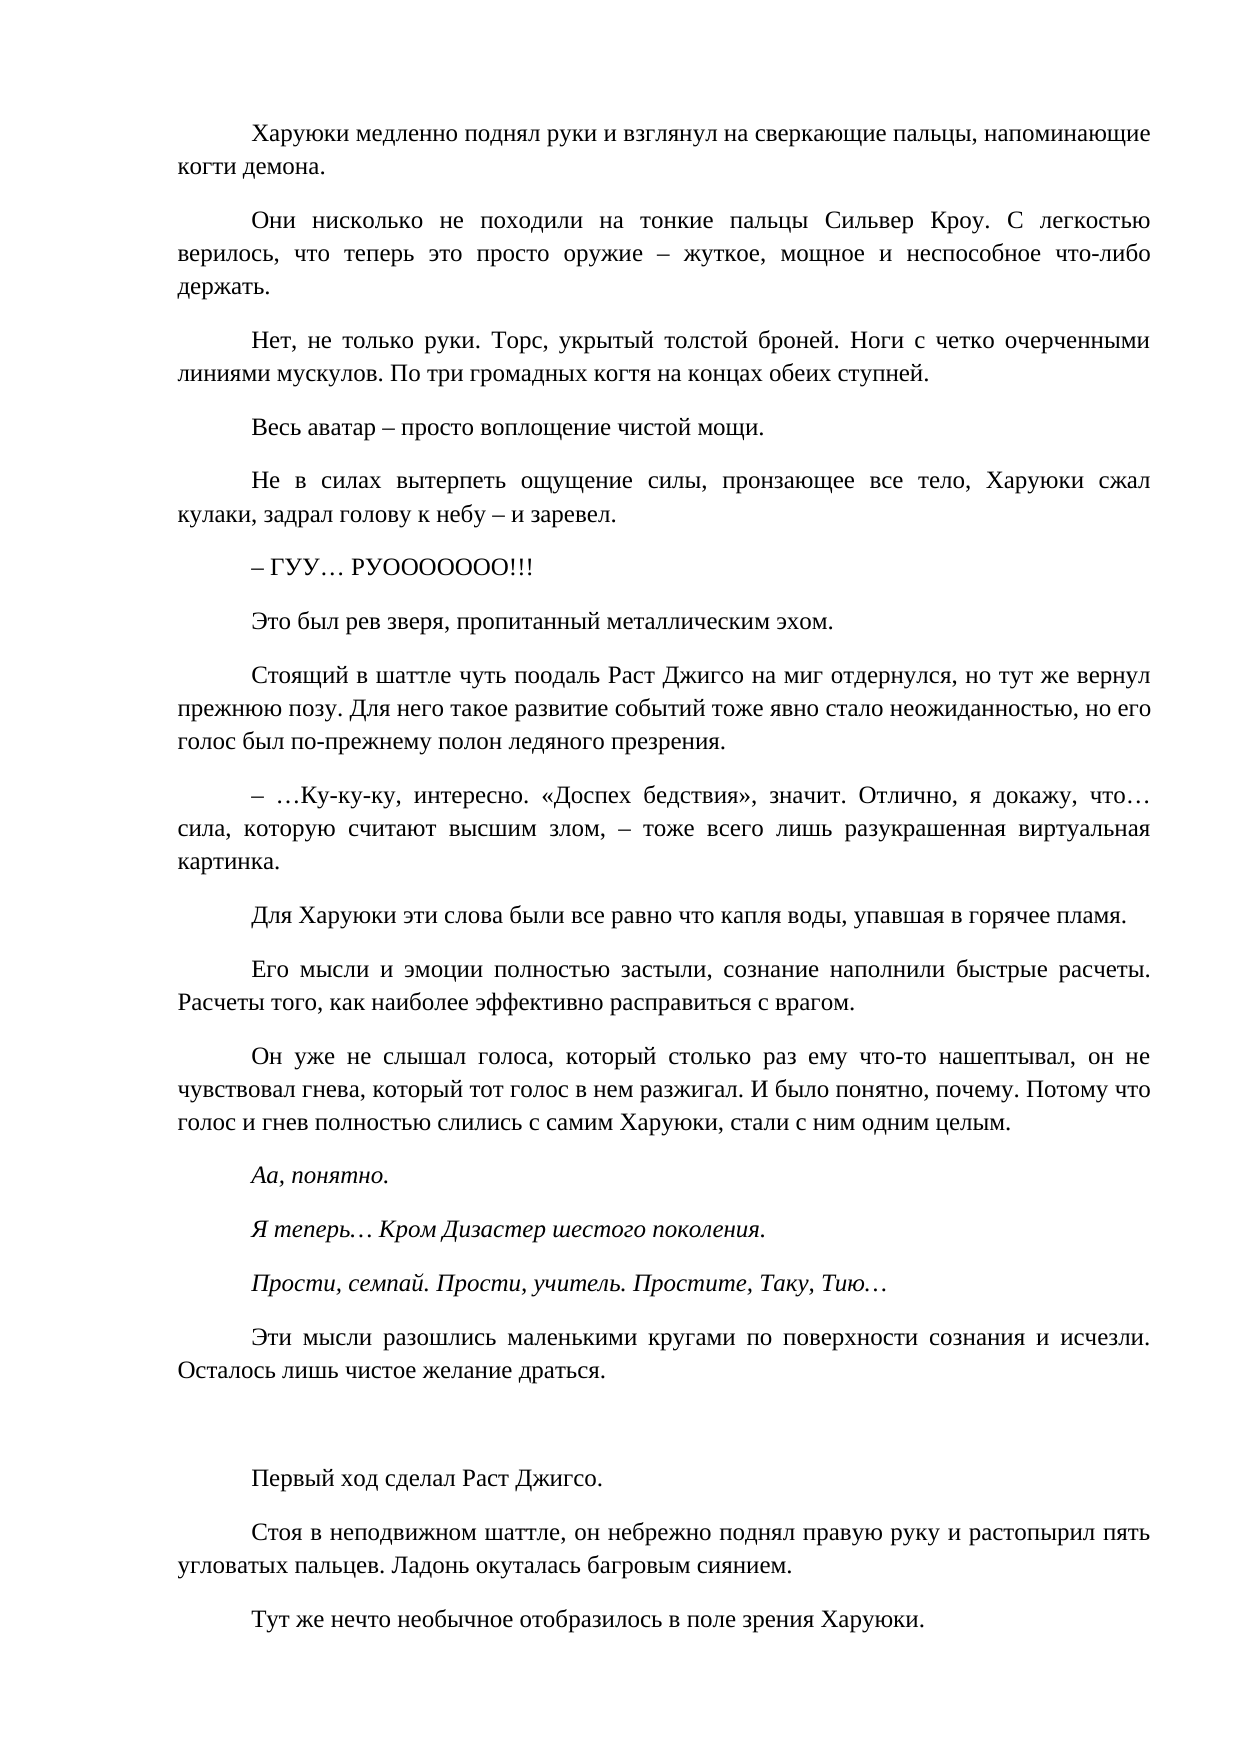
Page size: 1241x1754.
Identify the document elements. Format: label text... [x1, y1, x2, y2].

text Не в силах вытерпеть ощущение силы, пронзающее все тело, Харуюки сжал кулаки, задрал голову к небу – и заревел. [177, 466, 1152, 527]
text Прости, семпай. Прости, учитель. Простите, Таку, Тию… [177, 1268, 1152, 1297]
text Нет, не только руки. Торс, укрытый толстой броней. Ноги с четко очерченными линиями мускулов. По три громадных когтя на концах обеих ступней. [177, 325, 1152, 387]
text Это был рев зверя, пропитанный металлическим эхом. [177, 606, 1152, 635]
text Они нисколько не походили на тонкие пальцы Сильвер Кроу. С легкостью верилось, что теперь это просто оружие – жуткое, мощное и неспособное что-либо держать. [177, 205, 1152, 300]
text Для Харуюки эти слова были все равно что капля воды, упавшая в горячее пламя. [177, 900, 1152, 929]
text Он уже не слышал голоса, который столько раз ему что-то нашептывал, он не чувствовал гнева, который тот голос в нем разжигал. И было понятно, почему. Потому что голос и гнев полностью слились с самим Харуюки, стали с ним одним целым. [177, 1041, 1152, 1136]
text Эти мысли разошлись маленькими кругами по поверхности сознания и исчезли. Осталось лишь чистое желание драться. [177, 1322, 1152, 1384]
text Аа, понятно. [177, 1161, 1152, 1189]
text Харуюки медленно поднял руки и взглянул на сверкающие пальцы, напоминающие когти демона. [177, 118, 1152, 180]
text Я теперь… Кром Дизастер шестого поколения. [177, 1214, 1152, 1243]
text – ГУУ… РУООООООО!!! [177, 552, 1152, 581]
text Первый ход сделал Раст Джигсо. [177, 1463, 1152, 1492]
text Весь аватар – просто воплощение чистой мощи. [177, 412, 1152, 441]
text Его мысли и эмоции полностью застыли, сознание наполнили быстрые расчеты. Расчеты того, как наиболее эффективно расправиться с врагом. [177, 954, 1152, 1016]
text Тут же нечто необычное отобразилось в поле зрения Харуюки. [177, 1604, 1152, 1632]
text Стоя в неподвижном шаттле, он небрежно поднял правую руку и растопырил пять угловатых пальцев. Ладонь окуталась багровым сиянием. [177, 1517, 1152, 1578]
text Стоящий в шаттле чуть поодаль Раст Джигсо на миг отдернулся, но тут же вернул прежнюю позу. Для него такое развитие событий тоже явно стало неожиданностью, но его голос был по-прежнему полон ледяного презрения. [177, 660, 1152, 755]
text – …Ку-ку-ку, интересно. «Доспех бедствия», значит. Отлично, я докажу, что… сила, которую считают высшим злом, – тоже всего лишь разукрашенная виртуальная картинка. [177, 780, 1152, 875]
